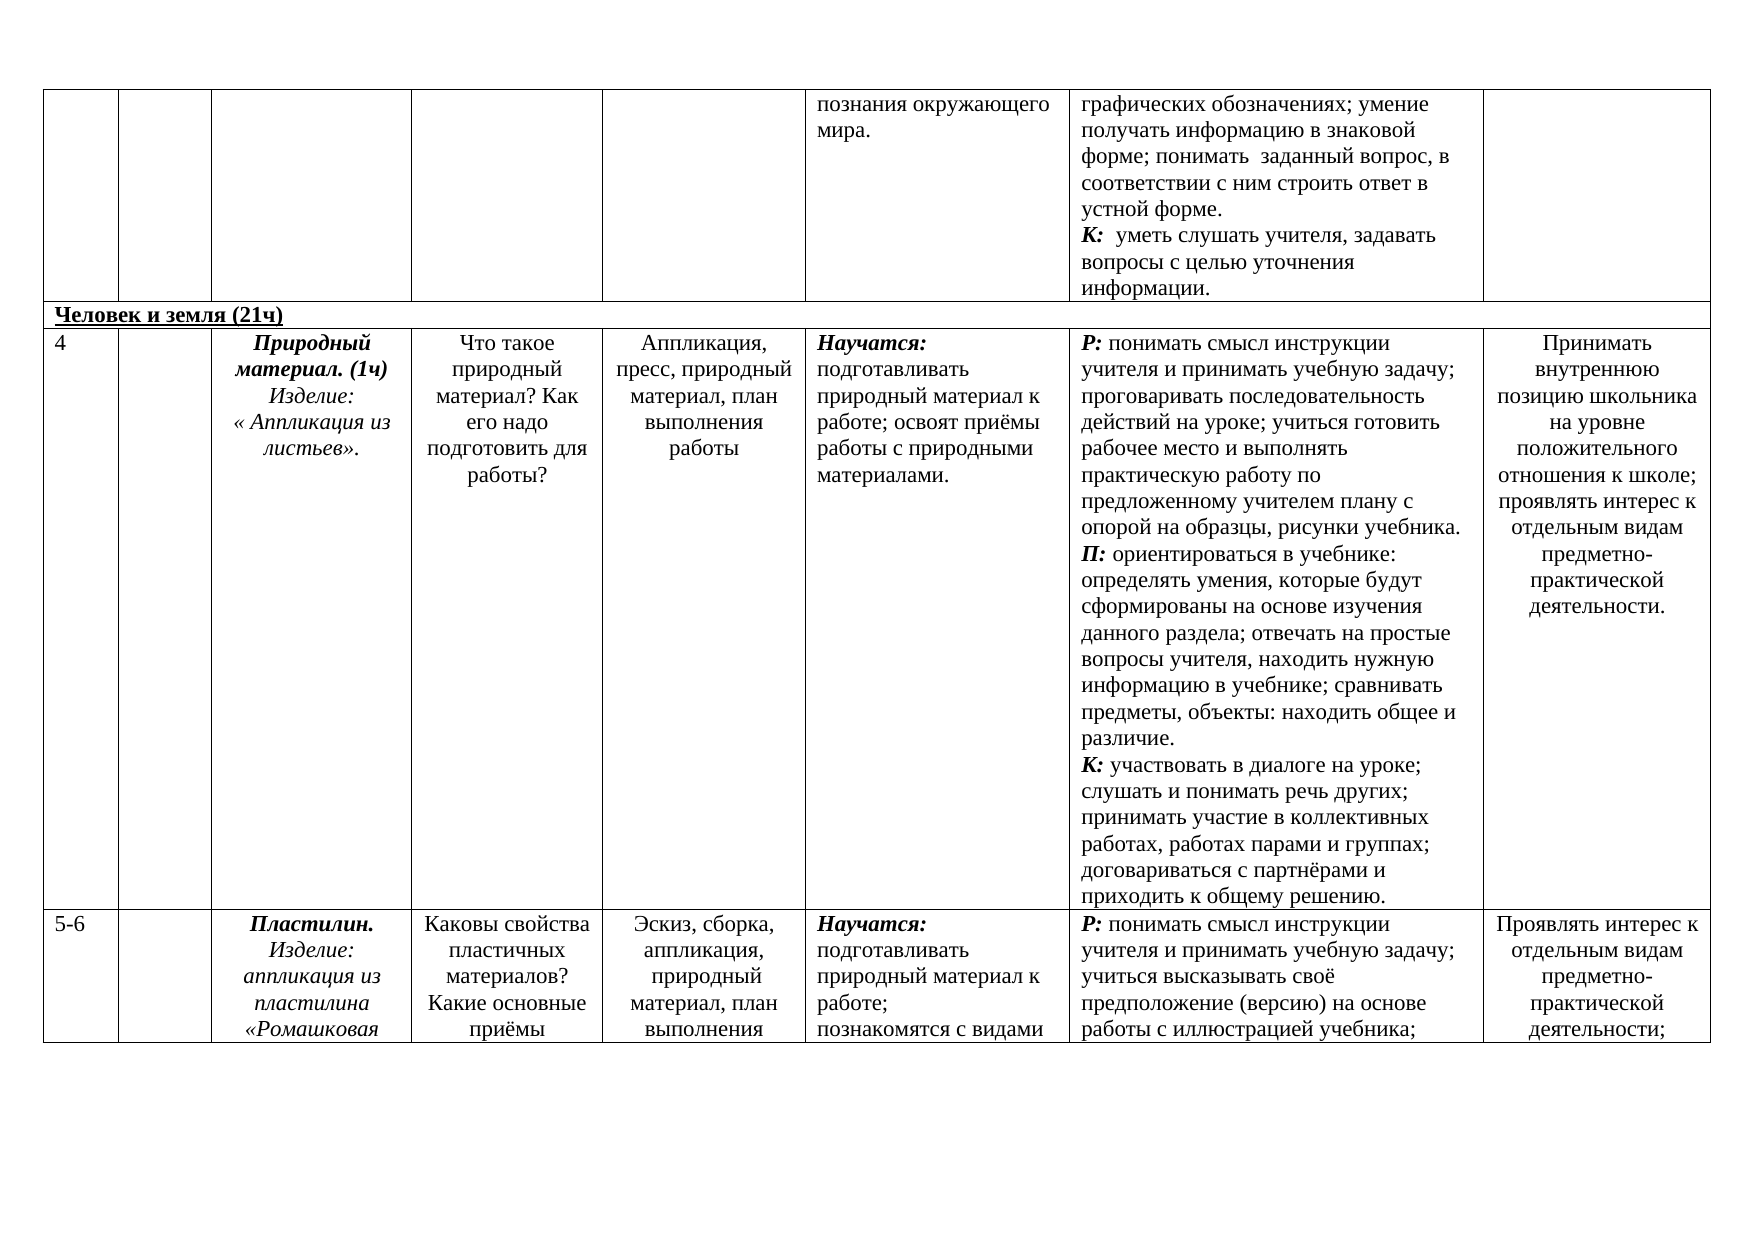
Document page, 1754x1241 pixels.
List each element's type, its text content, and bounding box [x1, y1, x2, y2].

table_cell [412, 910, 602, 1042]
table_cell [119, 910, 211, 1042]
table_cell Принимать внутреннюю позицию школьника на уровне положительного отношения к школе; проявлять интерес к отдельным видам предметно-практической деятельности. [1484, 329, 1710, 909]
table_cell Р: понимать смысл инструкции учителя и принимать учебную задачу; проговаривать последовательность действий на уроке; учиться готовить рабочее место и выполнять практическую работу по предложенному учителем плану с опорой на образцы, рисунки учебника. П: ориентироваться в учебнике: определять умения, которые будут сформированы на основе изучения данного раздела; отвечать на простые вопросы учителя, находить нужную информацию в учебнике; сравнивать предметы, объекты: находить общее и различие. К: участвовать в диалоге на уроке; слушать и понимать речь других; принимать участие в коллективных работах, работах парами и группах; договариваться с партнёрами и приходить к общему решению. [1070, 329, 1483, 909]
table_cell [806, 910, 1069, 1042]
table_cell 5-6 [44, 910, 118, 1042]
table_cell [806, 90, 1069, 301]
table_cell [1484, 90, 1710, 301]
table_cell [412, 90, 602, 301]
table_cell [212, 910, 411, 1042]
table_cell Человек и земля (21ч) [44, 302, 1710, 328]
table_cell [1070, 90, 1483, 301]
table_cell Научатся: подготавливать природный материал к работе; освоят приёмы работы с природными материалами. [806, 329, 1069, 909]
table_cell Что такое природный материал? Как его надо подготовить для работы? [412, 329, 602, 909]
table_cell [212, 90, 411, 301]
table_cell [119, 329, 211, 909]
table_cell 4 [44, 329, 118, 909]
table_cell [1070, 910, 1483, 1042]
table_cell [119, 90, 211, 301]
table_cell Аппликация, пресс, природный материал, план выполнения работы [603, 329, 805, 909]
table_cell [1484, 910, 1710, 1042]
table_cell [603, 90, 805, 301]
table_cell Природный материал. (1ч) Изделие: « Аппликация из листьев». [212, 329, 411, 909]
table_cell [603, 910, 805, 1042]
table_cell 3 [44, 90, 118, 301]
